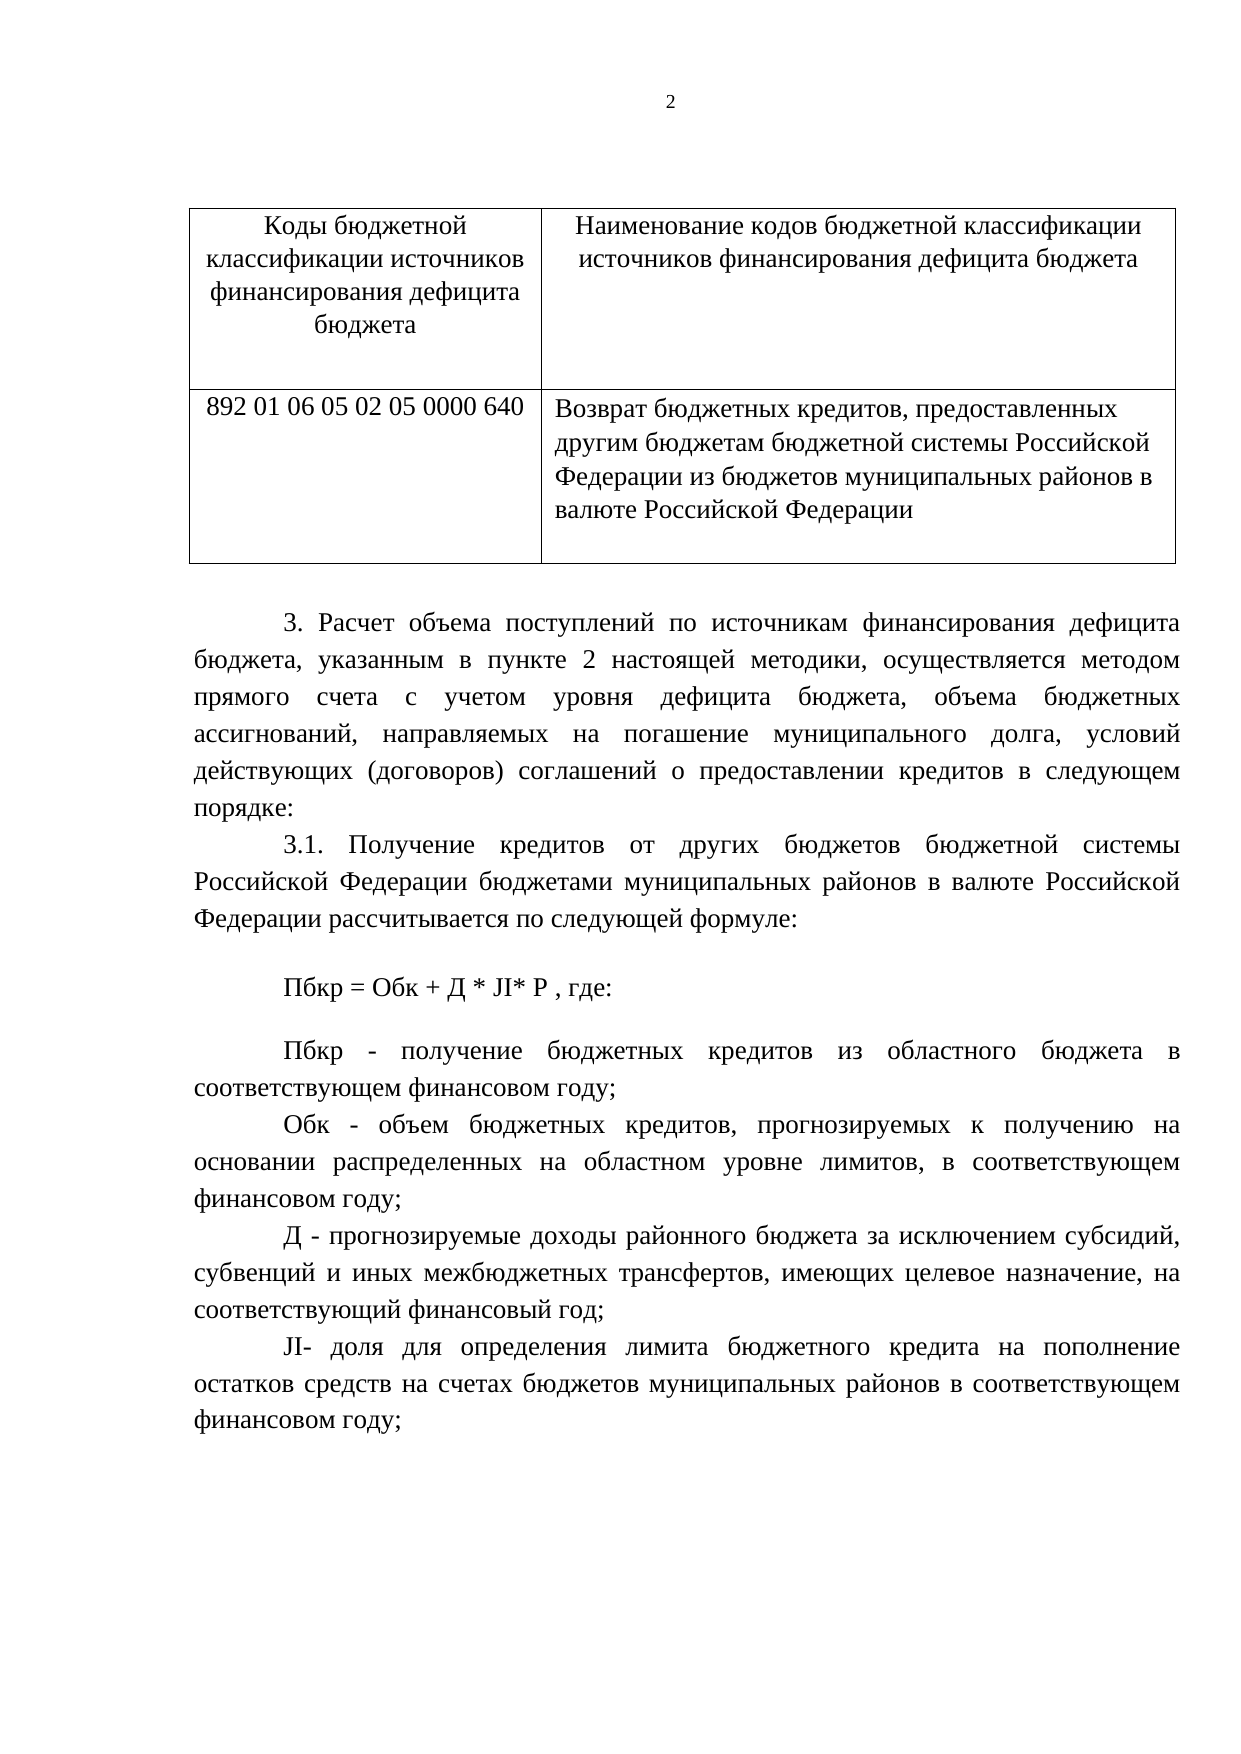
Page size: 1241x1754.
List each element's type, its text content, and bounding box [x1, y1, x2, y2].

table_header Коды бюджетной классификации источников финансирования дефицита бюджета [190, 209, 541, 389]
text 3. Расчет объема поступлений по источникам финансирования дефицита бюджета, указанным в пункте 2 настоящей методики, осуществляется методом прямого счета с учетом уровня дефицита бюджета, объема бюджетных ассигнований, направляемых на погашение муниципального долга, условий действующих (договоров) соглашений о предоставлении кредитов в следующем порядке: [193, 602, 1182, 824]
text 3.1. Получение кредитов от других бюджетов бюджетной системы Российской Федерации бюджетами муниципальных районов в валюте Российской Федерации рассчитывается по следующей формуле: [193, 824, 1182, 935]
text Пбкр - получение бюджетных кредитов из областного бюджета в соответствующем финансовом году; [193, 1029, 1182, 1103]
table_cell Возврат бюджетных кредитов, предоставленных другим бюджетам бюджетной системы Российской Федерации из бюджетов муниципальных районов в валюте Российской Федерации [542, 390, 1175, 563]
text JI- доля для определения лимита бюджетного кредита на пополнение остатков средств на счетах бюджетов муниципальных районов в соответствующем финансовом году; [193, 1325, 1182, 1436]
table_header Наименование кодов бюджетной классификации источников финансирования дефицита бюджета [542, 209, 1175, 389]
text Обк - объем бюджетных кредитов, прогнозируемых к получению на основании распределенных на областном уровне лимитов, в соответствующем финансовом году; [193, 1103, 1182, 1214]
text Пбкр = Обк + Д * JI* Р , где: [193, 974, 1184, 1001]
text Д - прогнозируемые доходы районного бюджета за исключением субсидий, субвенций и иных межбюджетных трансфертов, имеющих целевое назначение, на соответствующий финансовый год; [193, 1214, 1182, 1325]
table_cell 892 01 06 05 02 05 0000 640 [190, 390, 541, 563]
